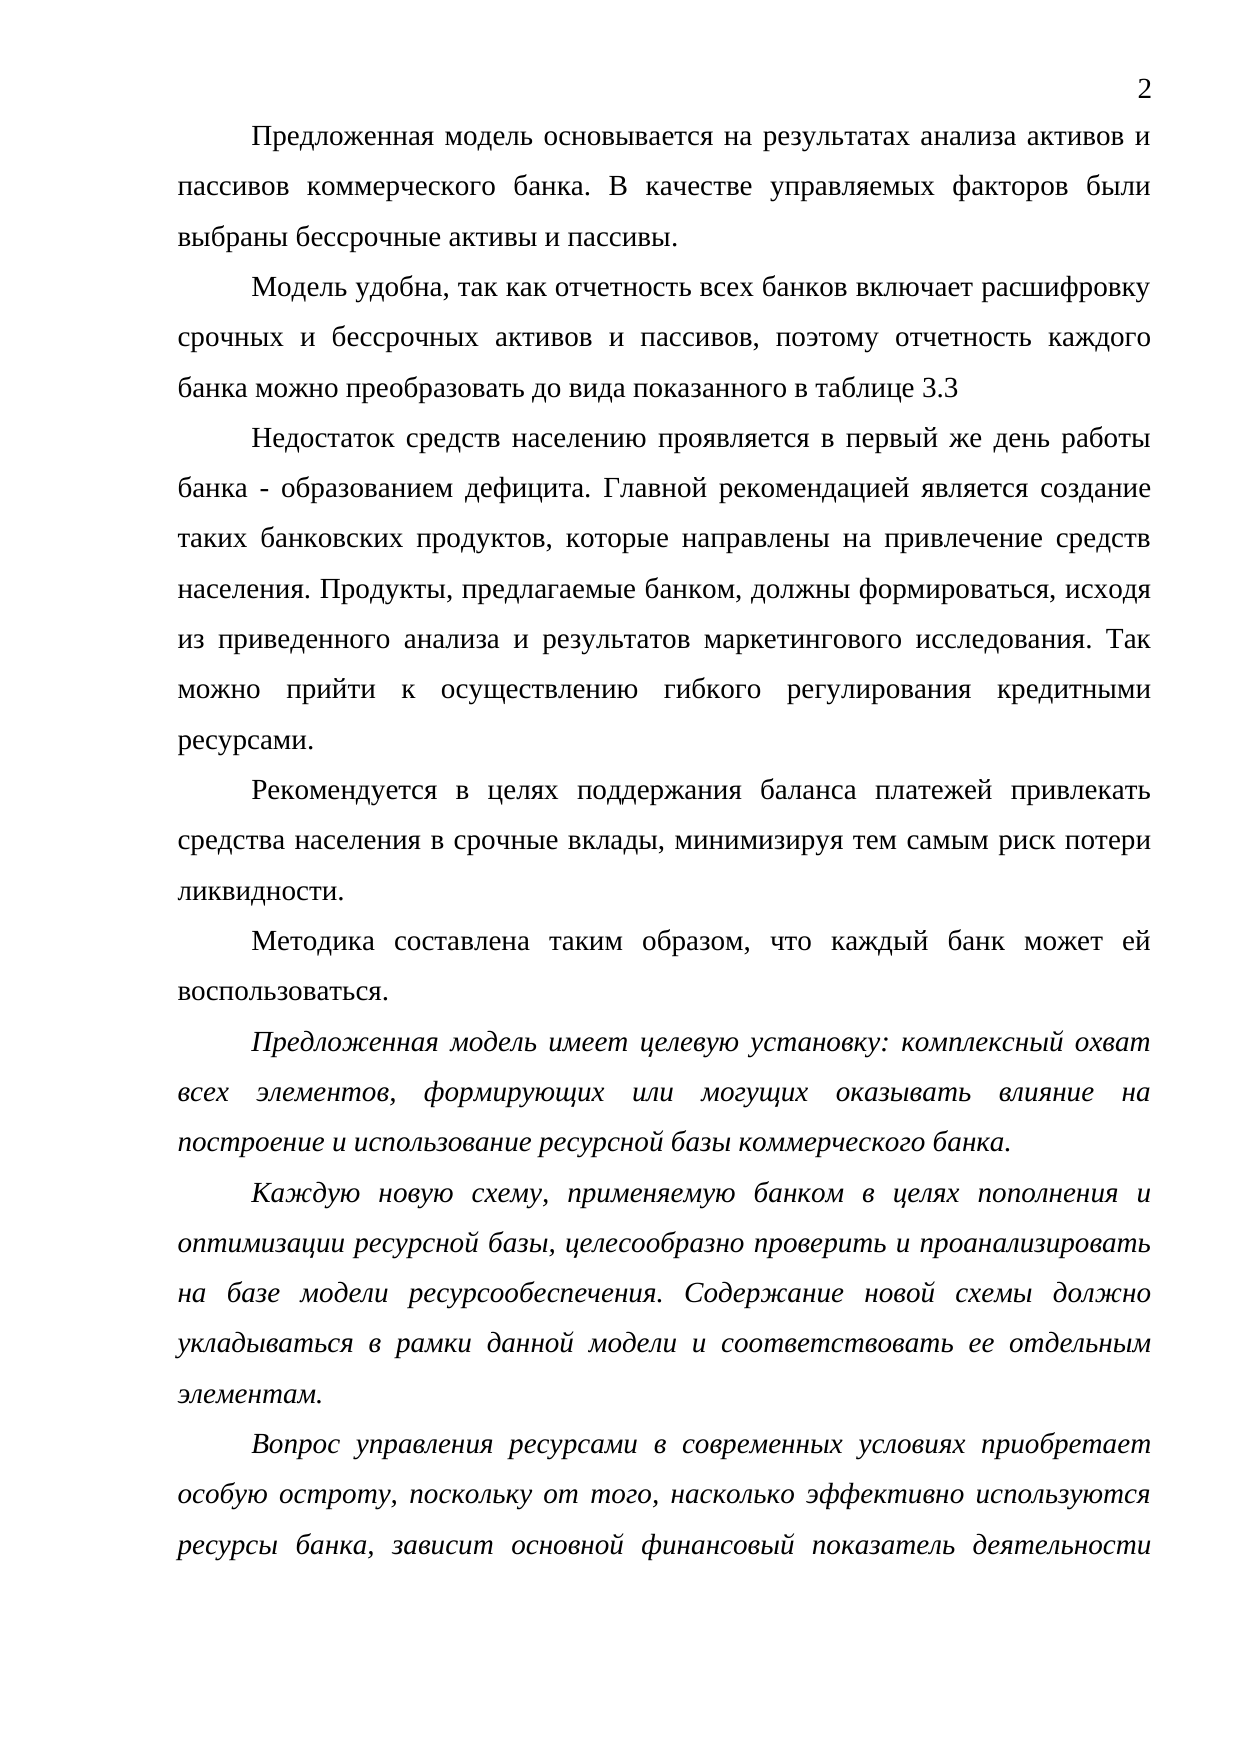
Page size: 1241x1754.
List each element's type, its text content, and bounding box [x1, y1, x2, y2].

text Недостаток средств населению проявляется в первый же день работы банка - образованием дефицита. Главной рекомендацией является создание таких банковских продуктов, которые направлены на привлечение средств населения. Продукты, предлагаемые банком, должны формироваться, исходя из приведенного анализа и результатов маркетингового исследования. Так можно прийти к осуществлению гибкого регулирования кредитными ресурсами. [177, 420, 1152, 755]
text Рекомендуется в целях поддержания баланса платежей привлекать средства населения в срочные вклады, минимизируя тем самым риск потери ликвидности. [177, 772, 1152, 906]
text Модель удобна, так как отчетность всех банков включает расшифровку срочных и бессрочных активов и пассивов, поэтому отчетность каждого банка можно преобразовать до вида показанного в таблице 3.3 [177, 269, 1152, 403]
text Предложенная модель основывается на результатах анализа активов и пассивов коммерческого банка. В качестве управляемых факторов были выбраны бессрочные активы и пассивы. [177, 118, 1152, 252]
text Методика составлена таким образом, что каждый банк может ей воспользоваться. [177, 923, 1152, 1007]
text Предложенная модель имеет целевую установку: комплексный охват всех элементов, формирующих или могущих оказывать влияние на построение и использование ресурсной базы коммерческого банка. [177, 1024, 1152, 1158]
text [177, 1426, 1152, 1560]
text Каждую новую схему, применяемую банком в целях пополнения и оптимизации ресурсной базы, целесообразно проверить и проанализировать на базе модели ресурсообеспечения. Содержание новой схемы должно укладываться в рамки данной модели и соответствовать ее отдельным элементам. [177, 1175, 1152, 1409]
